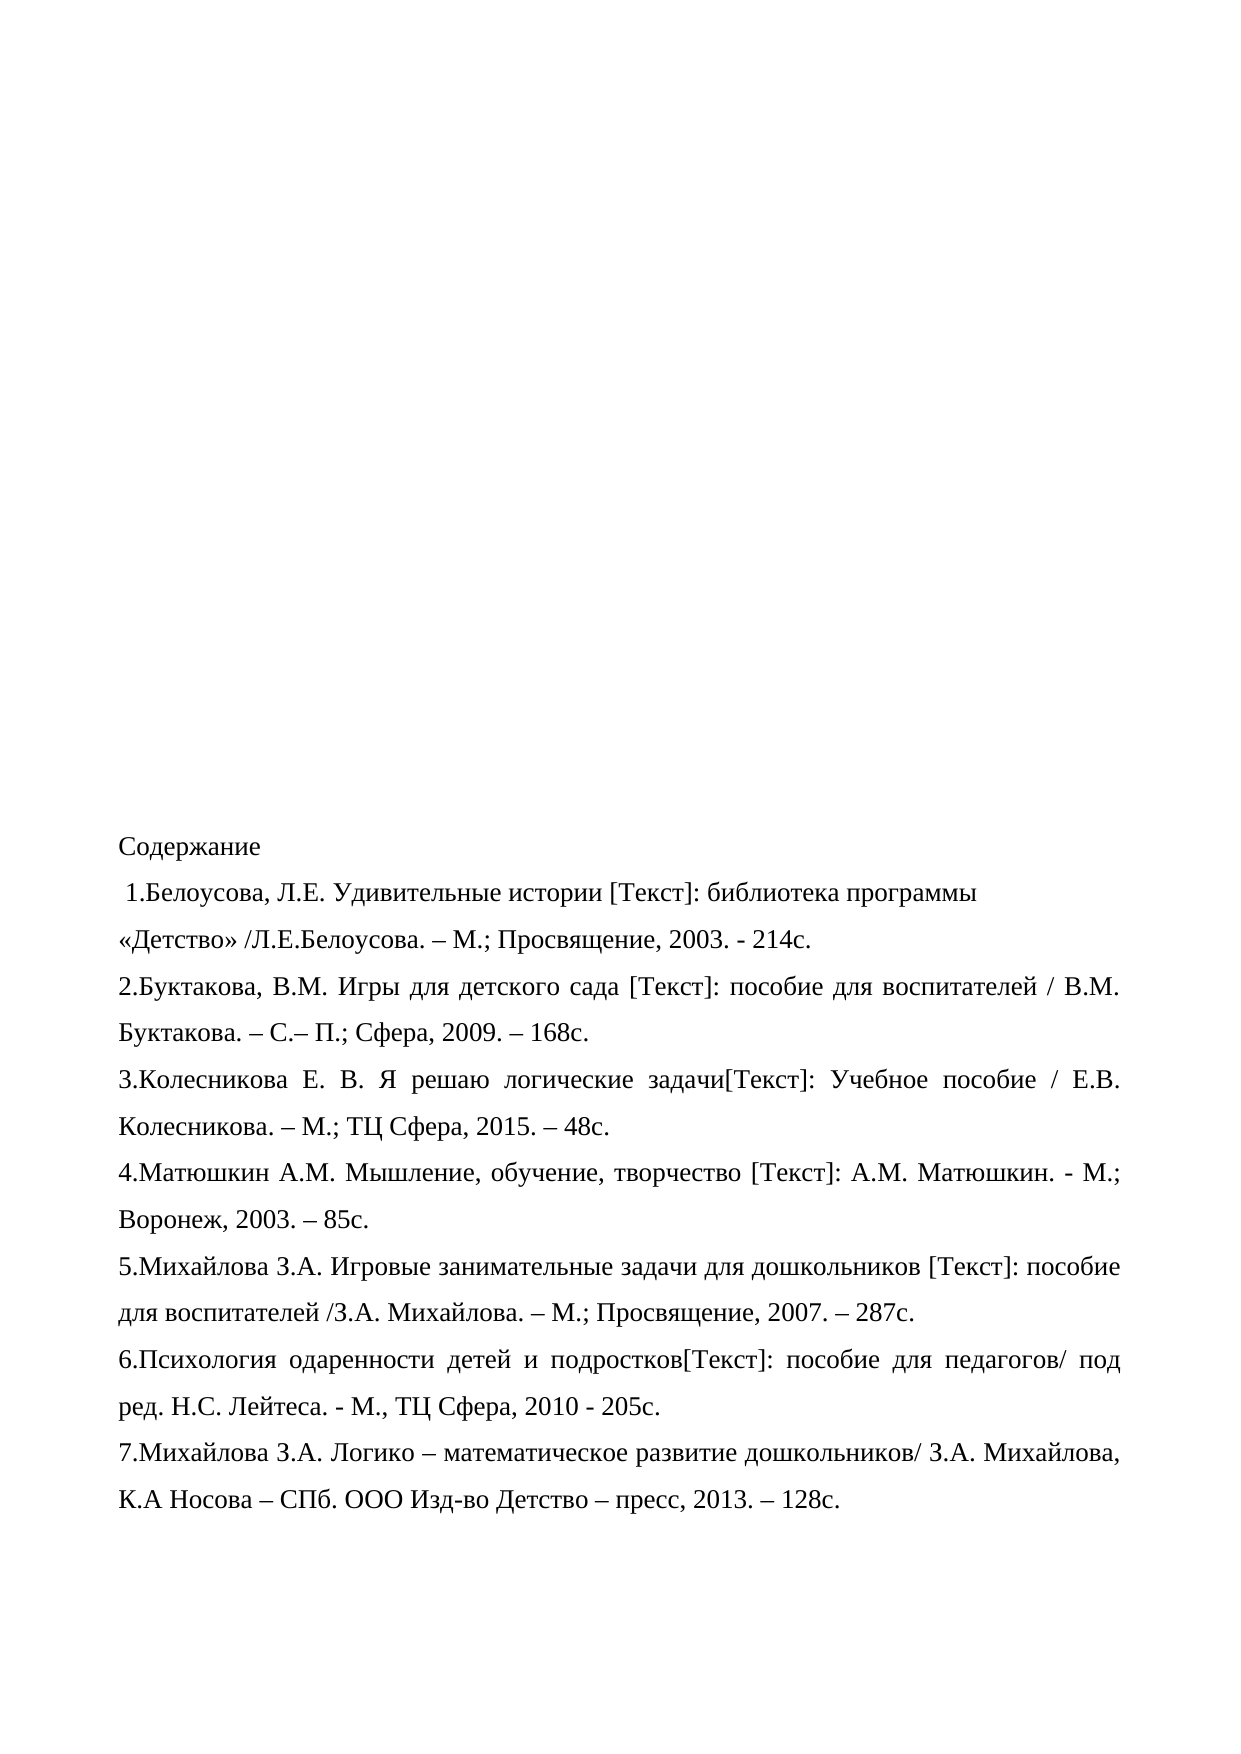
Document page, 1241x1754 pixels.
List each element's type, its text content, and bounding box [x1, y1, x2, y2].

text 3.Колесникова Е. В. Я решаю логические задачи[Текст]: Учебное пособие / Е.В. Колесникова. – М.; ТЦ Сфера, 2015. – 48с. [118, 1063, 1122, 1141]
text 1.Белоусова, Л.Е. Удивительные истории [Текст]: библиотека программы «Детство» /Л.Е.Белоусова. – М.; Просвящение, 2003. - 214с. [118, 876, 1122, 954]
text 6.Психология одаренности детей и подростков[Текст]: пособие для педагогов/ под ред. Н.С. Лейтеса. - М., ТЦ Сфера, 2010 - 205с. [118, 1343, 1122, 1421]
text 2.Буктакова, В.М. Игры для детского сада [Текст]: пособие для воспитателей / В.М. Буктакова. – С.– П.; Сфера, 2009. – 168с. [118, 970, 1122, 1048]
text 4.Матюшкин А.М. Мышление, обучение, творчество [Текст]: А.М. Матюшкин. - М.; Воронеж, 2003. – 85с. [118, 1156, 1122, 1234]
text Содержание [118, 830, 1122, 861]
text 7.Михайлова З.А. Логико – математическое развитие дошкольников/ З.А. Михайлова, К.А Носова – СПб. ООО Изд-во Детство – пресс, 2013. – 128с. [118, 1436, 1122, 1514]
text 5.Михайлова З.А. Игровые занимательные задачи для дошкольников [Текст]: пособие для воспитателей /З.А. Михайлова. – М.; Просвящение, 2007. – 287с. [118, 1250, 1122, 1328]
